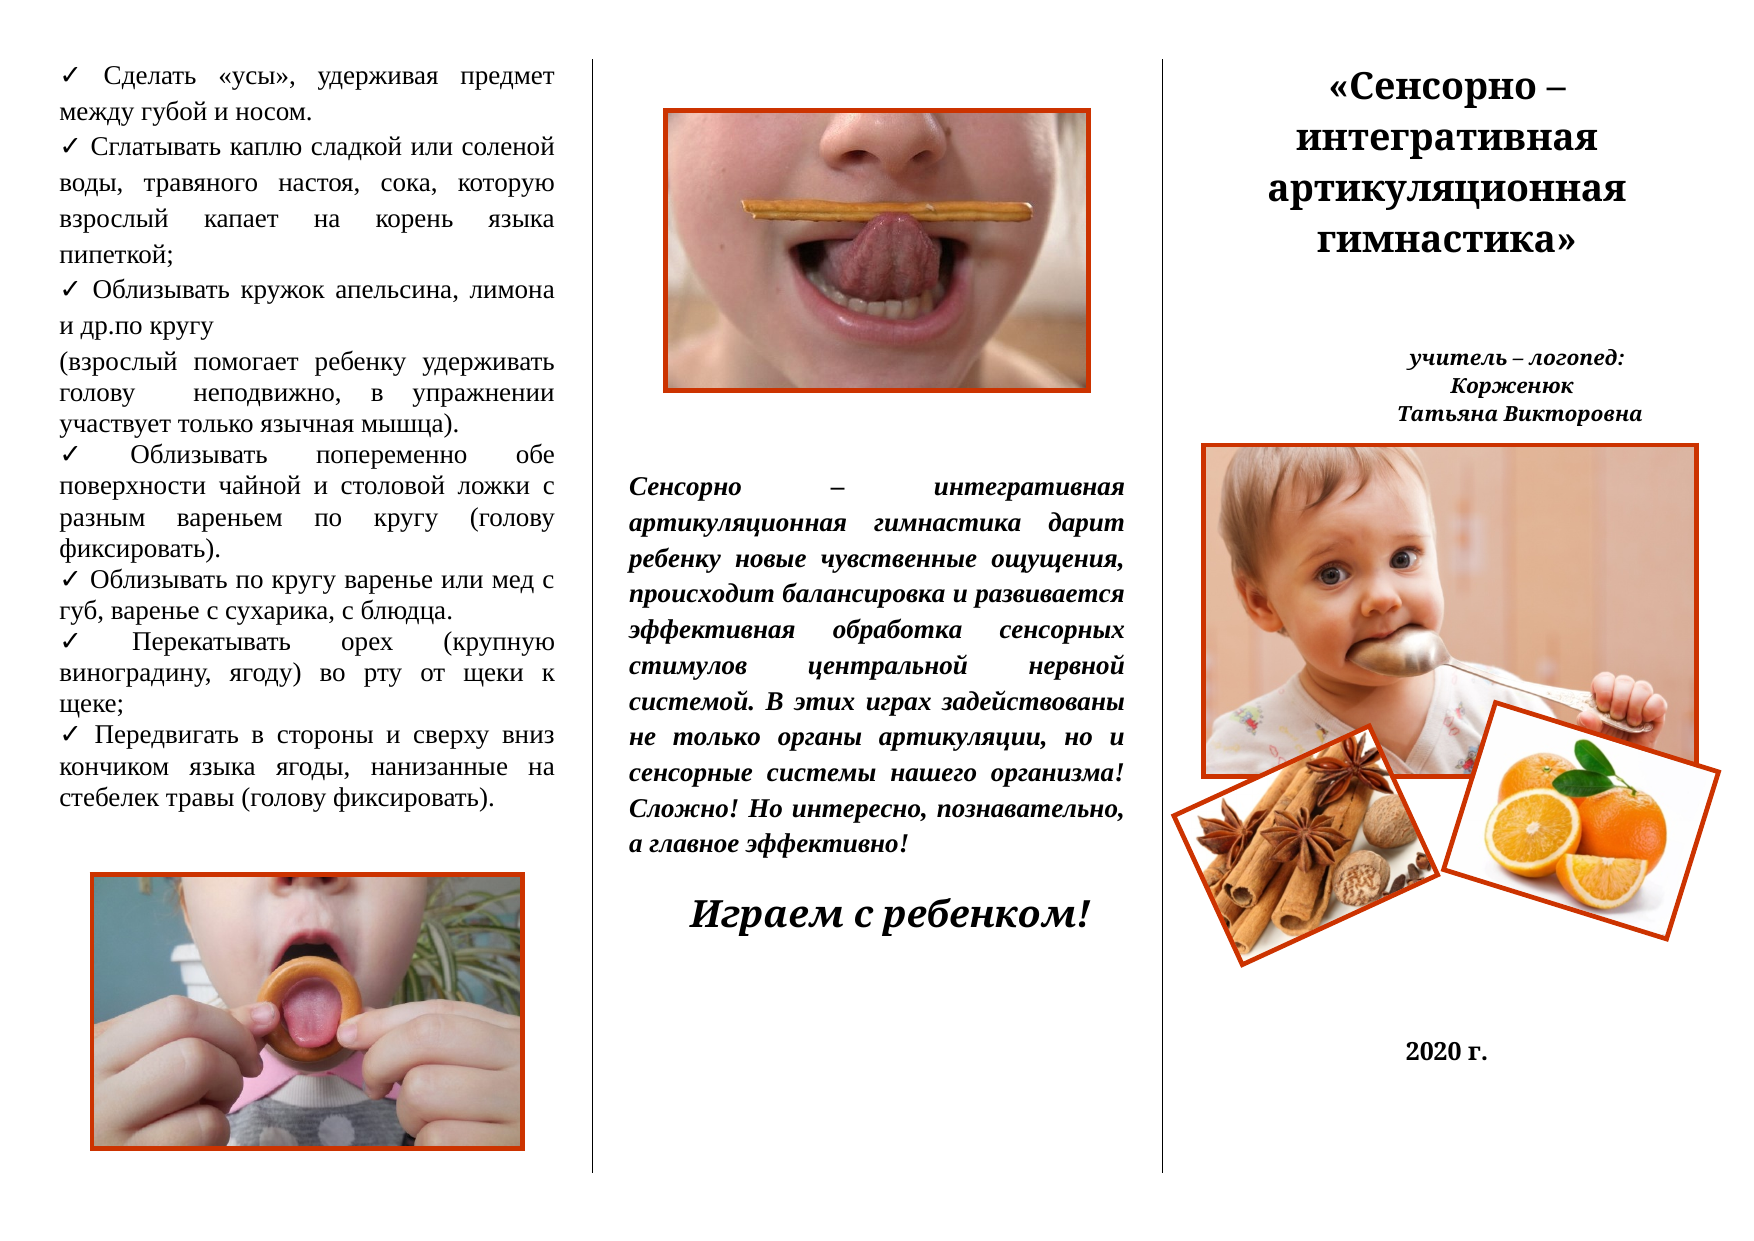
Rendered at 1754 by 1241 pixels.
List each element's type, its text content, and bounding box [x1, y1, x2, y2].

picture [1447, 706, 1715, 935]
text (взрослый помогает ребенку удерживать голову неподвижно, в упражнении участвует только язычная мышца). [59, 345, 555, 438]
picture [1178, 730, 1434, 960]
text «Сенсорно – интегративная артикуляционная гимнастика» [1199, 59, 1695, 263]
text 2020 г. [1199, 1034, 1695, 1068]
picture [94, 877, 520, 1146]
text Сенсорно – интегративная артикуляционная гимнастика дарит ребенку новые чувственные ощущения, происходит балансировка и развивается эффективная обработка сенсорных стимулов центральной нервной системой. В этих играх задействованы не только органы артикуляции, но и сенсорные системы нашего организма! Сложно! Но интересно, познавательно, а главное эффективно! [629, 470, 1125, 859]
text Корженюк [1199, 371, 1695, 399]
text учитель – логопед: [1199, 343, 1695, 371]
text ✓ Облизывать по кругу варенье или мед с губ, варенье с сухарика, с блюдца. [59, 563, 555, 625]
picture [1206, 447, 1694, 774]
text Играем с ребенком! [629, 888, 1125, 939]
text ✓ Облизывать кружок апельсина, лимона и др.по кругу [59, 273, 555, 340]
text ✓ Перекатывать орех (крупную виноградину, ягоду) во рту от щеки к щеке; [59, 625, 555, 719]
picture [668, 113, 1086, 388]
text ✓ Сделать «усы», удерживая предмет между губой и носом. [59, 59, 555, 126]
text ✓ Сглатывать каплю сладкой или соленой воды, травяного настоя, сока, которую взрослый капает на корень языка пипеткой; [59, 131, 555, 269]
text ✓ Облизывать попеременно обе поверхности чайной и столовой ложки с разным вареньем по кругу (голову фиксировать). [59, 438, 555, 563]
text ✓ Передвигать в стороны и сверху вниз кончиком языка ягоды, нанизанные на стебелек травы (голову фиксировать). [59, 719, 555, 812]
text Татьяна Викторовна [1199, 399, 1695, 428]
